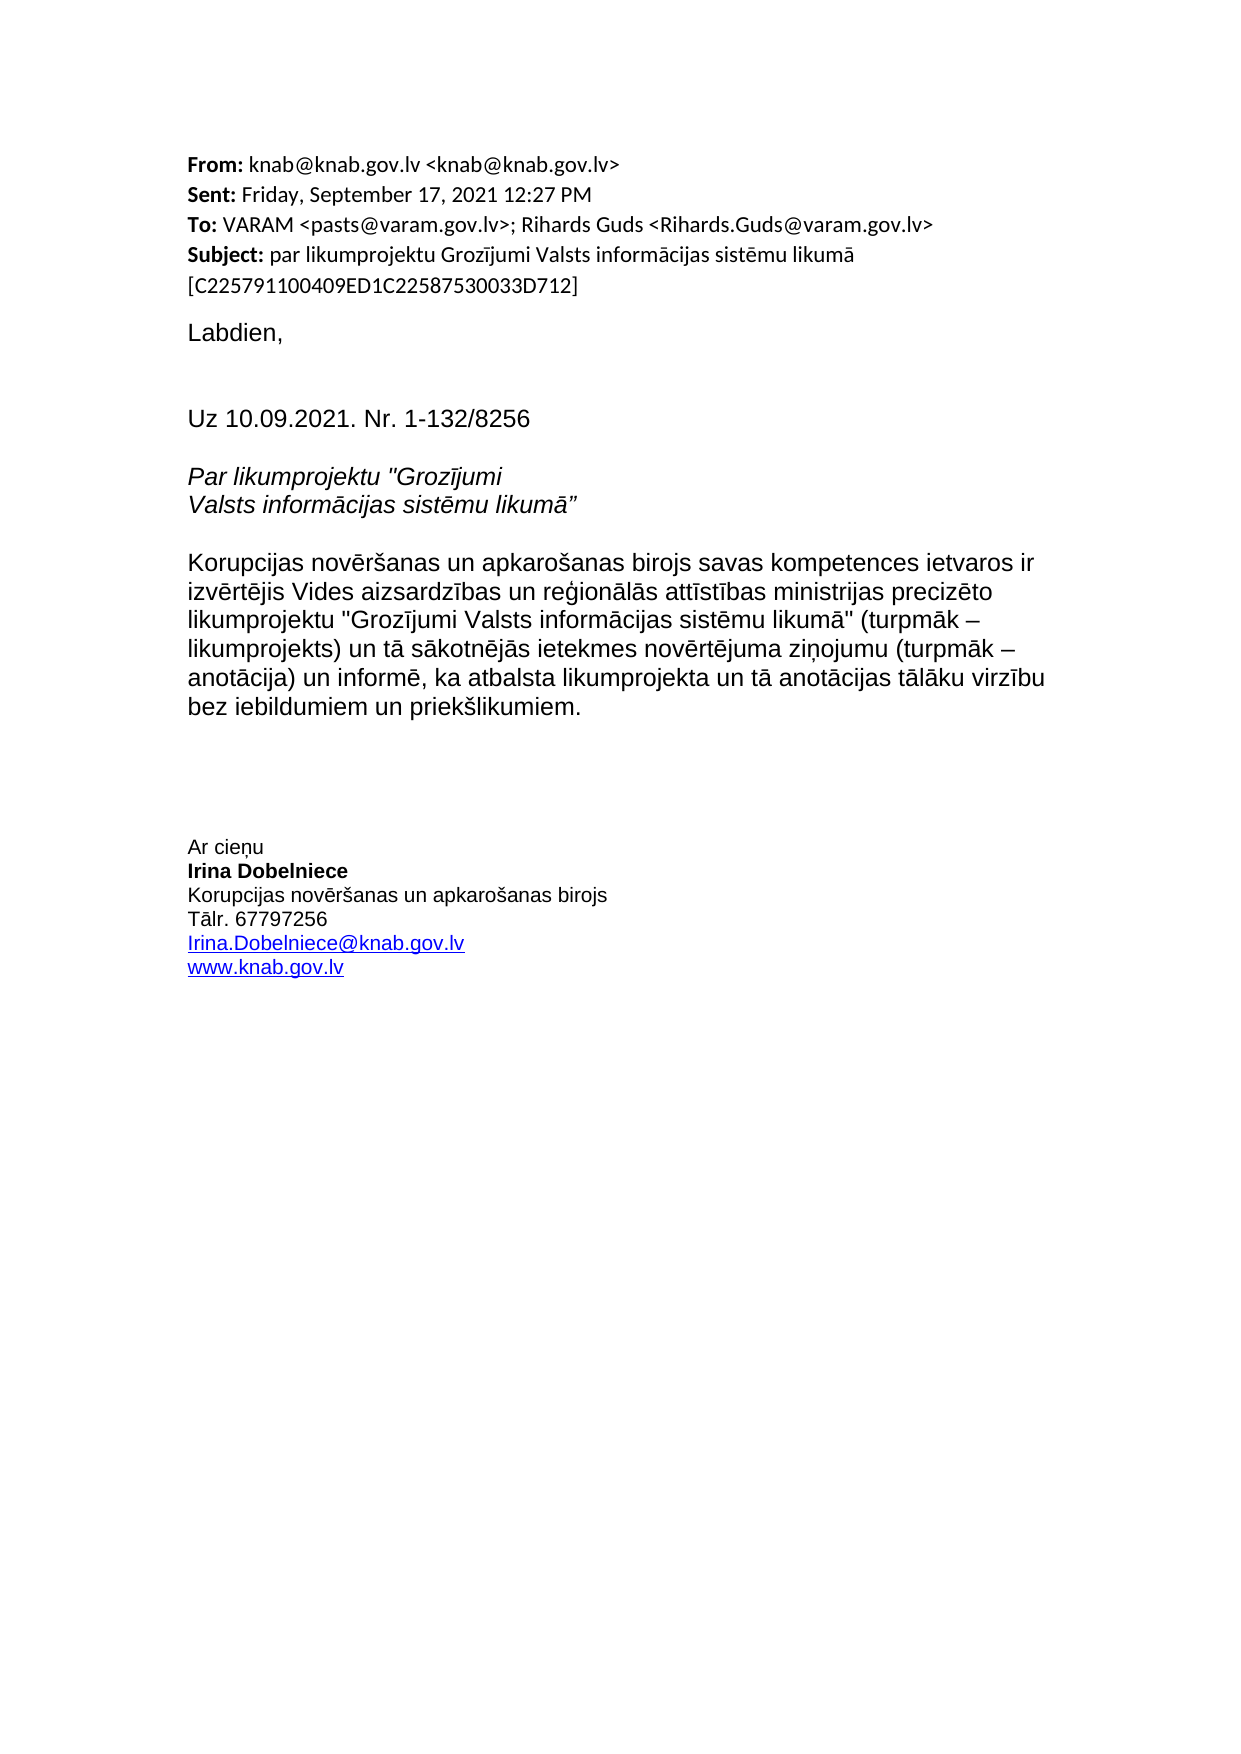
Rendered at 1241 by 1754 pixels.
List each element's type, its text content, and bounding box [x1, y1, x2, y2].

text Labdien, Uz 10.09.2021. Nr. 1-132/8256 Par likumprojektu "Grozījumi Valsts informācijas sistēmu likumā” Korupcijas novēršanas un apkarošanas birojs savas kompetences ietvaros ir izvērtējis Vides aizsardzības un reģionālās attīstības ministrijas precizēto likumprojektu "Grozījumi Valsts informācijas sistēmu likumā" (turpmāk – likumprojekts) un tā sākotnējās ietekmes novērtējuma ziņojumu (turpmāk – anotācija) un informē, ka atbalsta likumprojekta un tā anotācijas tālāku virzību bez iebildumiem un priekšlikumiem. Ar cieņu Irina Dobelniece Korupcijas novēršanas un apkarošanas birojs Tālr. 67797256 Irina.Dobelniece@knab.gov.lv www.knab.gov.lv [187, 318, 1053, 1008]
text From: knab@knab.gov.lv <knab@knab.gov.lv> Sent: Friday, September 17, 2021 12:27 PM To: VARAM <pasts@varam.gov.lv>; Rihards Guds <Rihards.Guds@varam.gov.lv> Subject: par likumprojektu Grozījumi Valsts informācijas sistēmu likumā [C225791100409ED1C22587530033D712] [187, 150, 1053, 299]
